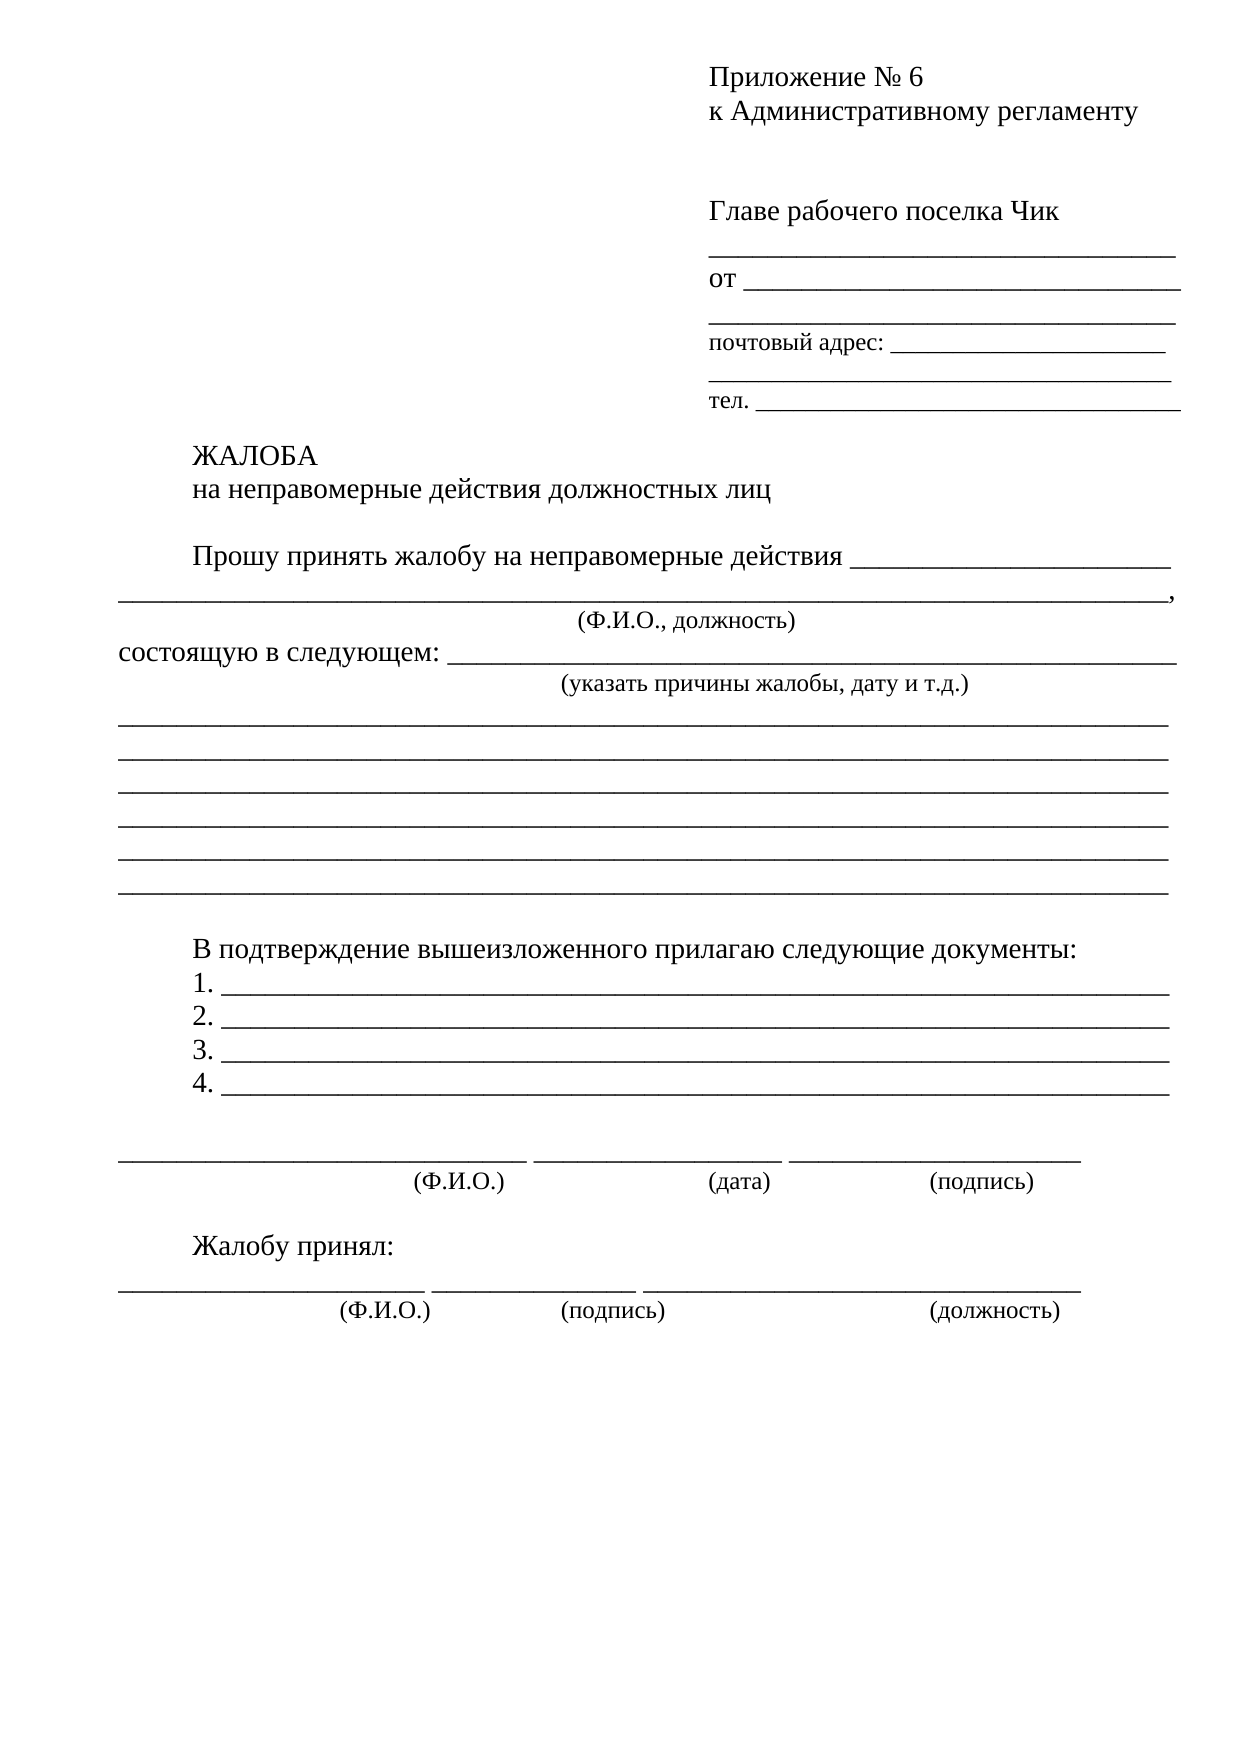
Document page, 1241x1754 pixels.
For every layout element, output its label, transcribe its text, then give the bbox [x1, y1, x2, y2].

text 3. _________________________________________________________________ [118, 1032, 1181, 1065]
text ________________________________________________________________________ [118, 730, 1181, 763]
text ________________________________ [118, 227, 1181, 260]
text _____________________ ______________ ______________________________ [118, 1262, 1181, 1295]
text (Ф.И.О., должность) [118, 605, 1181, 634]
text ________________________________ [118, 294, 1181, 327]
text на неправомерные действия должностных лиц [118, 471, 1181, 505]
text (указать причины жалобы, дату и т.д.) [487, 668, 1181, 696]
text от ______________________________ [118, 260, 1181, 294]
text (Ф.И.О.) (дата) (подпись) [339, 1166, 1181, 1195]
text ЖАЛОБА [118, 438, 1181, 471]
text Главе рабочего поселка Чик [118, 193, 1181, 227]
text В подтверждение вышеизложенного прилагаю следующие документы: [118, 931, 1181, 965]
text 2. _________________________________________________________________ [118, 998, 1181, 1032]
text Приложение № 6 [118, 59, 1181, 93]
text ________________________________________________________________________ [118, 864, 1181, 898]
text ________________________________________________________________________, [118, 572, 1181, 605]
text 4. _________________________________________________________________ [118, 1065, 1181, 1099]
text ________________________________________________________________________ [118, 763, 1181, 797]
text (Ф.И.О.) (подпись) (должность) [266, 1295, 1181, 1324]
text состоящую в следующем: __________________________________________________ [118, 634, 1181, 668]
text к Административному регламенту [118, 93, 1181, 126]
text почтовый адрес: ______________________ [709, 327, 1181, 356]
text ________________________________________________________________________ [118, 797, 1181, 831]
text ____________________________ _________________ ____________________ [118, 1132, 1181, 1166]
text Жалобу принял: [118, 1228, 1181, 1262]
text ________________________________________________________________________ [118, 696, 1181, 730]
text _____________________________________ [709, 356, 1181, 385]
text 1. _________________________________________________________________ [118, 965, 1181, 998]
text Прошу принять жалобу на неправомерные действия ______________________ [118, 538, 1181, 572]
text тел. __________________________________ [709, 385, 1181, 414]
text ________________________________________________________________________ [118, 831, 1181, 864]
